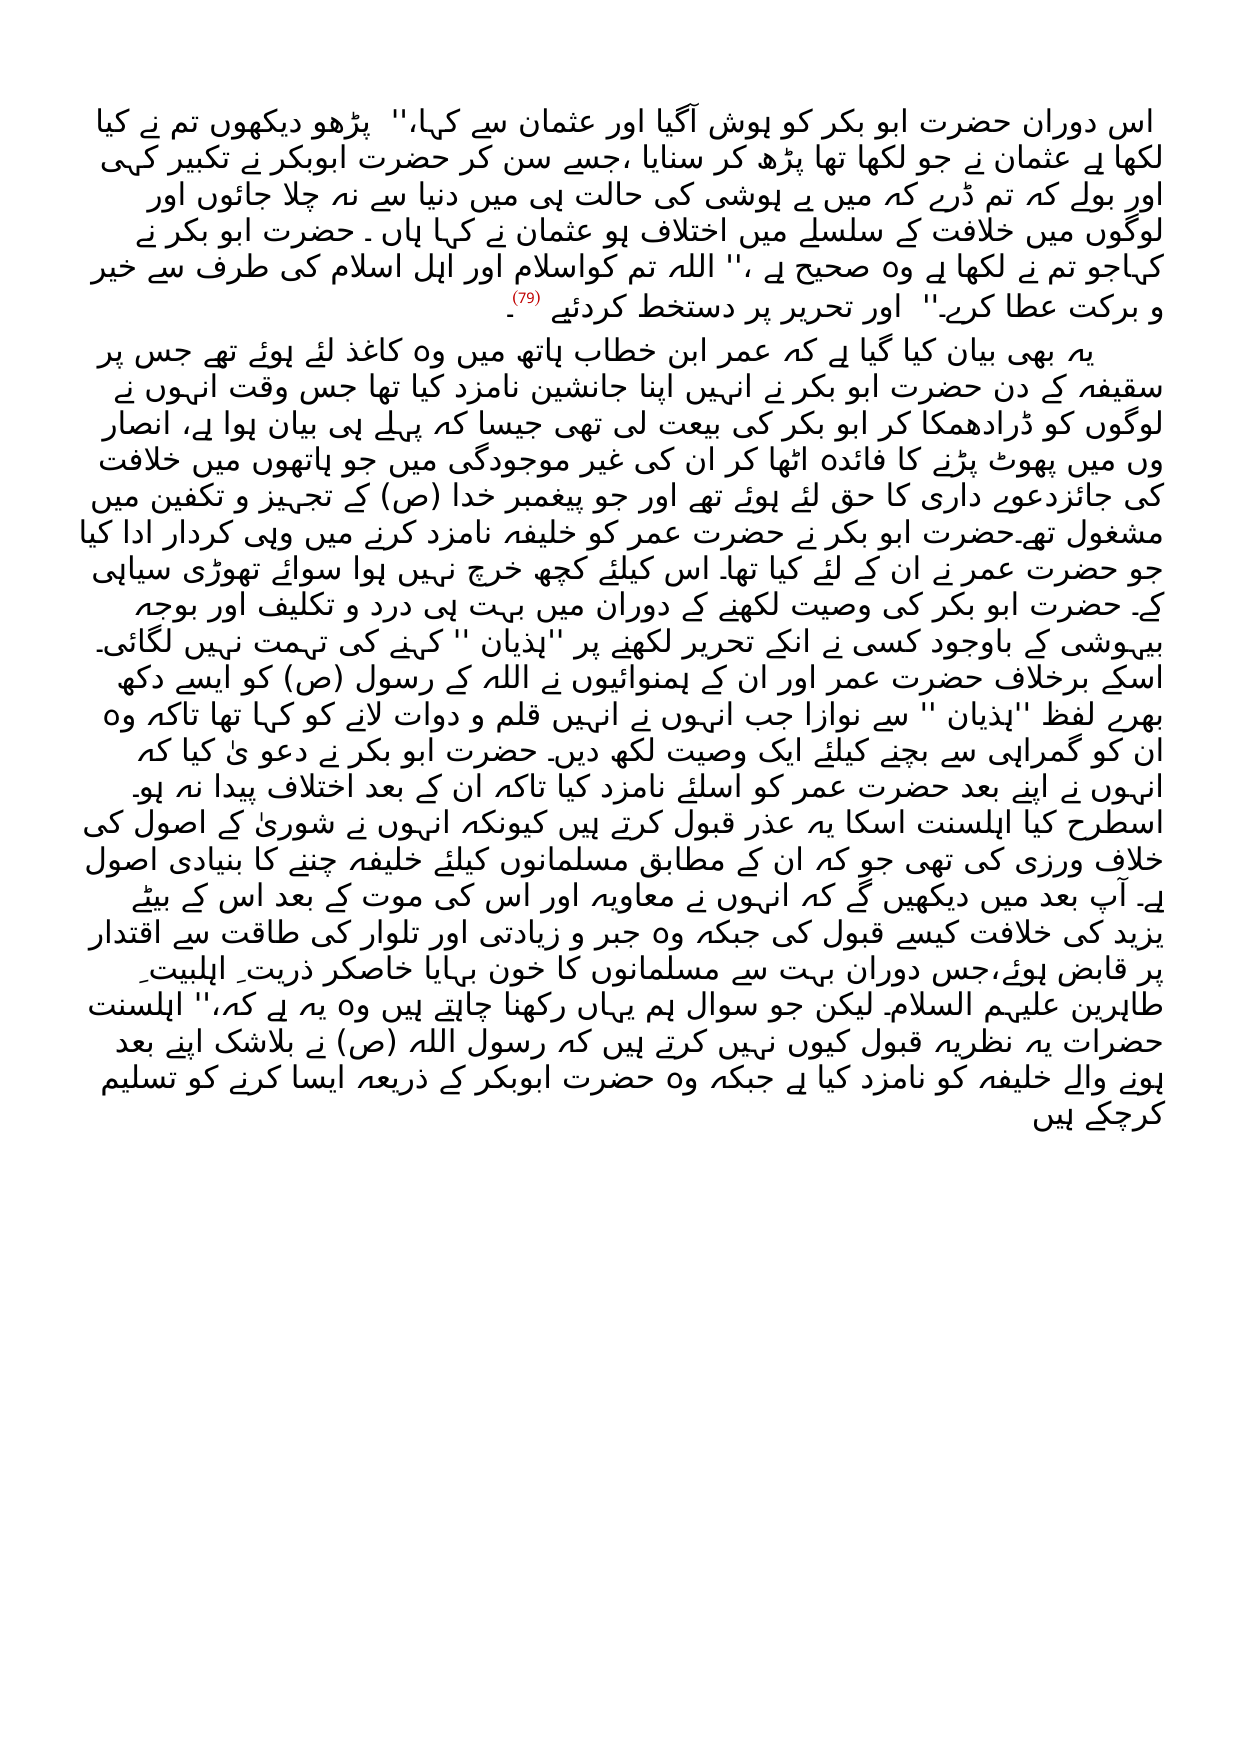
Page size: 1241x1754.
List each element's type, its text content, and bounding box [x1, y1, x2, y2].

text یہ بھی بیان کیا گیا ہے کہ عمر ابن خطاب ہاتھ میں وہ کاغذ لئے ہوئے تھے جس پر سقیفہ کے دن حضرت ابو بکر نے انہیں اپنا جانشین نامزد کیا تھا جس وقت انہوں نے لوگوں کو ڈرادھمکا کر ابو بکر کی بیعت لی تھی جیسا کہ پہلے ہی بیان ہوا ہے، انصار وں میں پھوٹ پڑنے کا فائدہ اٹھا کر ان کی غیر موجودگی میں جو ہاتھوں میں خلافت کی جائزدعوے داری کا حق لئے ہوئے تھے اور جو پیغمبر خدا (ص) کے تجہیز و تکفین میں مشغول تھے۔حضرت ابو بکر نے حضرت عمر کو خلیفہ نامزد کرنے میں وہی کردار ادا کیا جو حضرت عمر نے ان کے لئے کیا تھا۔ اس کیلئے کچھ خرچ نہیں ہوا سوائے تھوڑی سیاہی کے۔ حضرت ابو بکر کی وصیت لکھنے کے دوران میں بہت ہی درد و تکلیف اور بوجہ بیہوشی کے باوجود کسی نے انکے تحریر لکھنے پر ''ہذیان '' کہنے کی تہمت نہیں لگائی۔اسکے برخلاف حضرت عمر اور ان کے ہمنوائیوں نے اللہ کے رسول (ص) کو ایسے دکھ بھرے لفظ ''ہذیان '' سے نوازا جب انہوں نے انہیں قلم و دوات لانے کو کہا تھا تاکہ وہ ان کو گمراہی سے بچنے کیلئے ایک وصیت لکھ دیں۔ حضرت ابو بکر نے دعو یٰ کیا کہ انہوں نے اپنے بعد حضرت عمر کو اسلئے نامزد کیا تاکہ ان کے بعد اختلاف پیدا نہ ہو۔ اسطرح کیا اہلسنت اسکا یہ عذر قبول کرتے ہیں کیونکہ انہوں نے شوریٰ کے اصول کی خلاف ورزی کی تھی جو کہ ان کے مطابق مسلمانوں کیلئے خلیفہ چننے کا بنیادی اصول ہے۔ آپ بعد میں دیکھیں گے کہ انہوں نے معاویہ اور اس کی موت کے بعد اس کے بیٹے یزید کی خلافت کیسے قبول کی جبکہ وہ جبر و زیادتی اور تلوار کی طاقت سے اقتدار پر قابض ہوئے،جس دوران بہت سے مسلمانوں کا خون بہایا خاصکر ذریت ِ اہلبیت ِ طاہرین علیہم السلام۔ لیکن جو سوال ہم یہاں رکھنا چاہتے ہیں وہ یہ ہے کہ،'' اہلسنت حضرات یہ نظریہ قبول کیوں نہیں کرتے ہیں کہ رسول اللہ (ص) نے بلاشک اپنے بعد ہونے والے خلیفہ کو نامزد کیا ہے جبکہ وہ حضرت ابوبکر کے ذریعہ ایسا کرنے کو تسلیم کرچکے ہیں [75, 332, 1165, 1132]
text اس دوران حضرت ابو بکر کو ہوش آگیا اور عثمان سے کہا،'' پڑھو دیکھوں تم نے کیا لکھا ہے عثمان نے جو لکھا تھا پڑھ کر سنایا ،جسے سن کر حضرت ابوبکر نے تکبیر کہی اور بولے کہ تم ڈرے کہ میں بے ہوشی کی حالت ہی میں دنیا سے نہ چلا جائوں اور لوگوں میں خلافت کے سلسلے میں اختلاف ہو عثمان نے کہا ہاں ۔ حضرت ابو بکر نے کہاجو تم نے لکھا ہے وہ صحیح ہے ،'' اللہ تم کواسلام اور اہل اسلام کی طرف سے خیر و برکت عطا کرے۔'' اور تحریر پر دستخط کردئیے (79)۔ [75, 103, 1165, 332]
